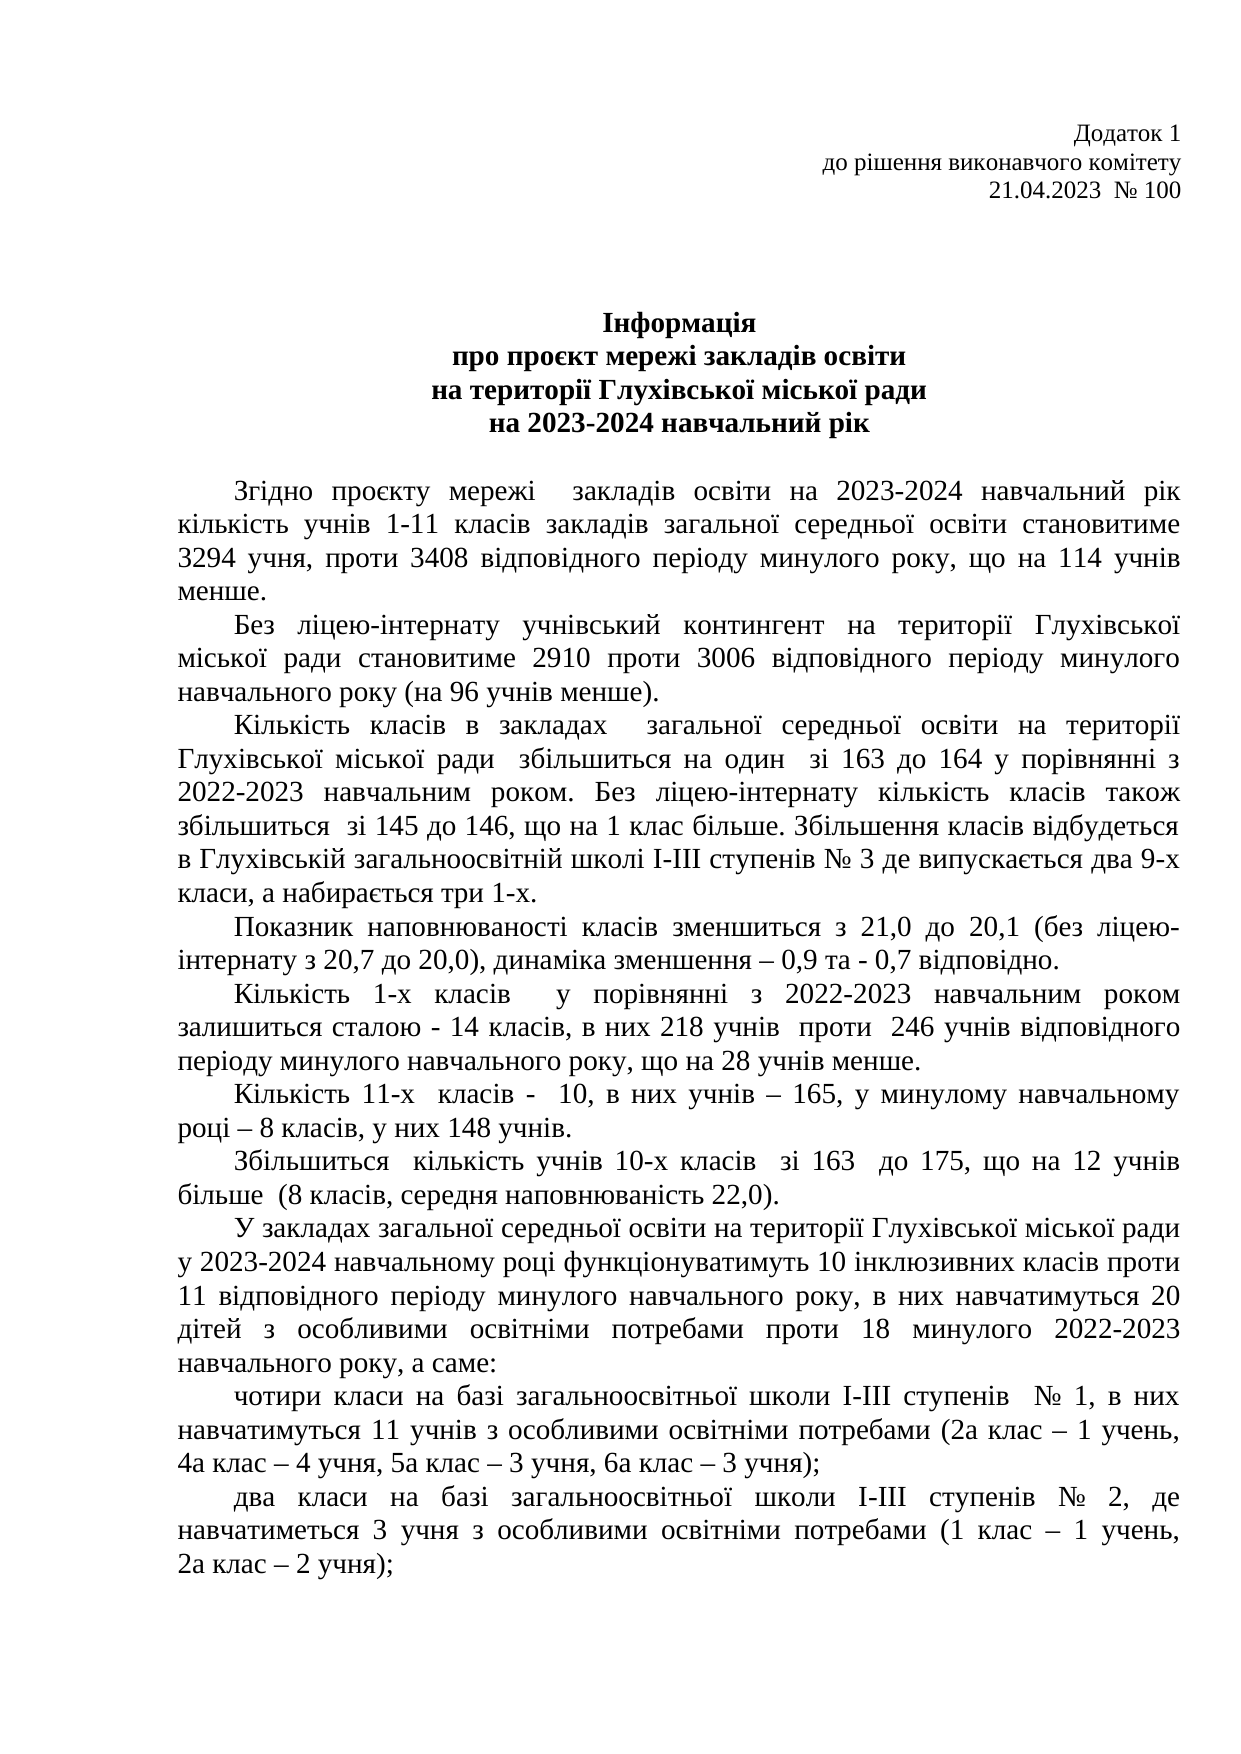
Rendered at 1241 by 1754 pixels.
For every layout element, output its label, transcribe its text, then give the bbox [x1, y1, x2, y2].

text про проєкт мережі закладів освіти [177, 338, 1181, 372]
text два класи на базі загальноосвітньої школи І-ІІІ ступенів № 2, де навчатиметься 3 учня з особливими освітніми потребами (1 клас – 1 учень, 2а клас – 2 учня); [177, 1479, 1181, 1579]
text на території Глухівської міської ради [177, 372, 1181, 406]
text Кількість класів в закладах загальної середньої освіти на території Глухівської міської ради збільшиться на один зі 163 до 164 у порівнянні з 2022-2023 навчальним роком. Без ліцею-інтернату кількість класів також збільшиться зі 145 до 146, що на 1 клас більше. Збільшення класів відбудеться в Глухівській загальноосвітній школі І-ІІІ ступенів № 3 де випускається два 9-х класи, а набирається три 1-х. [177, 707, 1181, 909]
text Показник наповнюваності класів зменшиться з 21,0 до 20,1 (без ліцею-інтернату з 20,7 до 20,0), динаміка зменшення – 0,9 та - 0,7 відповідно. [177, 909, 1181, 976]
text Без ліцею-інтернату учнівський контингент на території Глухівської міської ради становитиме 2910 проти 3006 відповідного періоду минулого навчального року (на 96 учнів менше). [177, 607, 1181, 707]
text Додаток 1 [177, 118, 1181, 147]
text У закладах загальної середньої освіти на території Глухівської міської ради у 2023-2024 навчальному році функціонуватимуть 10 інклюзивних класів проти 11 відповідного періоду минулого навчального року, в них навчатимуться 20 дітей з особливими освітніми потребами проти 18 минулого 2022-2023 навчального року, а саме: [177, 1211, 1181, 1378]
text Кількість 11-х класів - 10, в них учнів – 165, у минулому навчальному році – 8 класів, у них 148 учнів. [177, 1076, 1181, 1143]
text Кількість 1-х класів у порівнянні з 2022-2023 навчальним роком залишиться сталою - 14 класів, в них 218 учнів проти 246 учнів відповідного періоду минулого навчального року, що на 28 учнів менше. [177, 976, 1181, 1076]
text 21.04.2023 № 100 [177, 176, 1181, 204]
text до рішення виконавчого комітету [177, 147, 1181, 176]
text чотири класи на базі загальноосвітньої школи І-ІІІ ступенів № 1, в них навчатимуться 11 учнів з особливими освітніми потребами (2а клас – 1 учень, 4а клас – 4 учня, 5а клас – 3 учня, 6а клас – 3 учня); [177, 1378, 1181, 1479]
text на 2023-2024 навчальний рік [177, 406, 1181, 439]
text Збільшиться кількість учнів 10-х класів зі 163 до 175, що на 12 учнів більше (8 класів, середня наповнюваність 22,0). [177, 1143, 1181, 1211]
text Згідно проєкту мережі закладів освіти на 2023-2024 навчальний рік кількість учнів 1-11 класів закладів загальної середньої освіти становитиме 3294 учня, проти 3408 відповідного періоду минулого року, що на 114 учнів менше. [177, 473, 1181, 607]
text Інформація [177, 305, 1181, 338]
